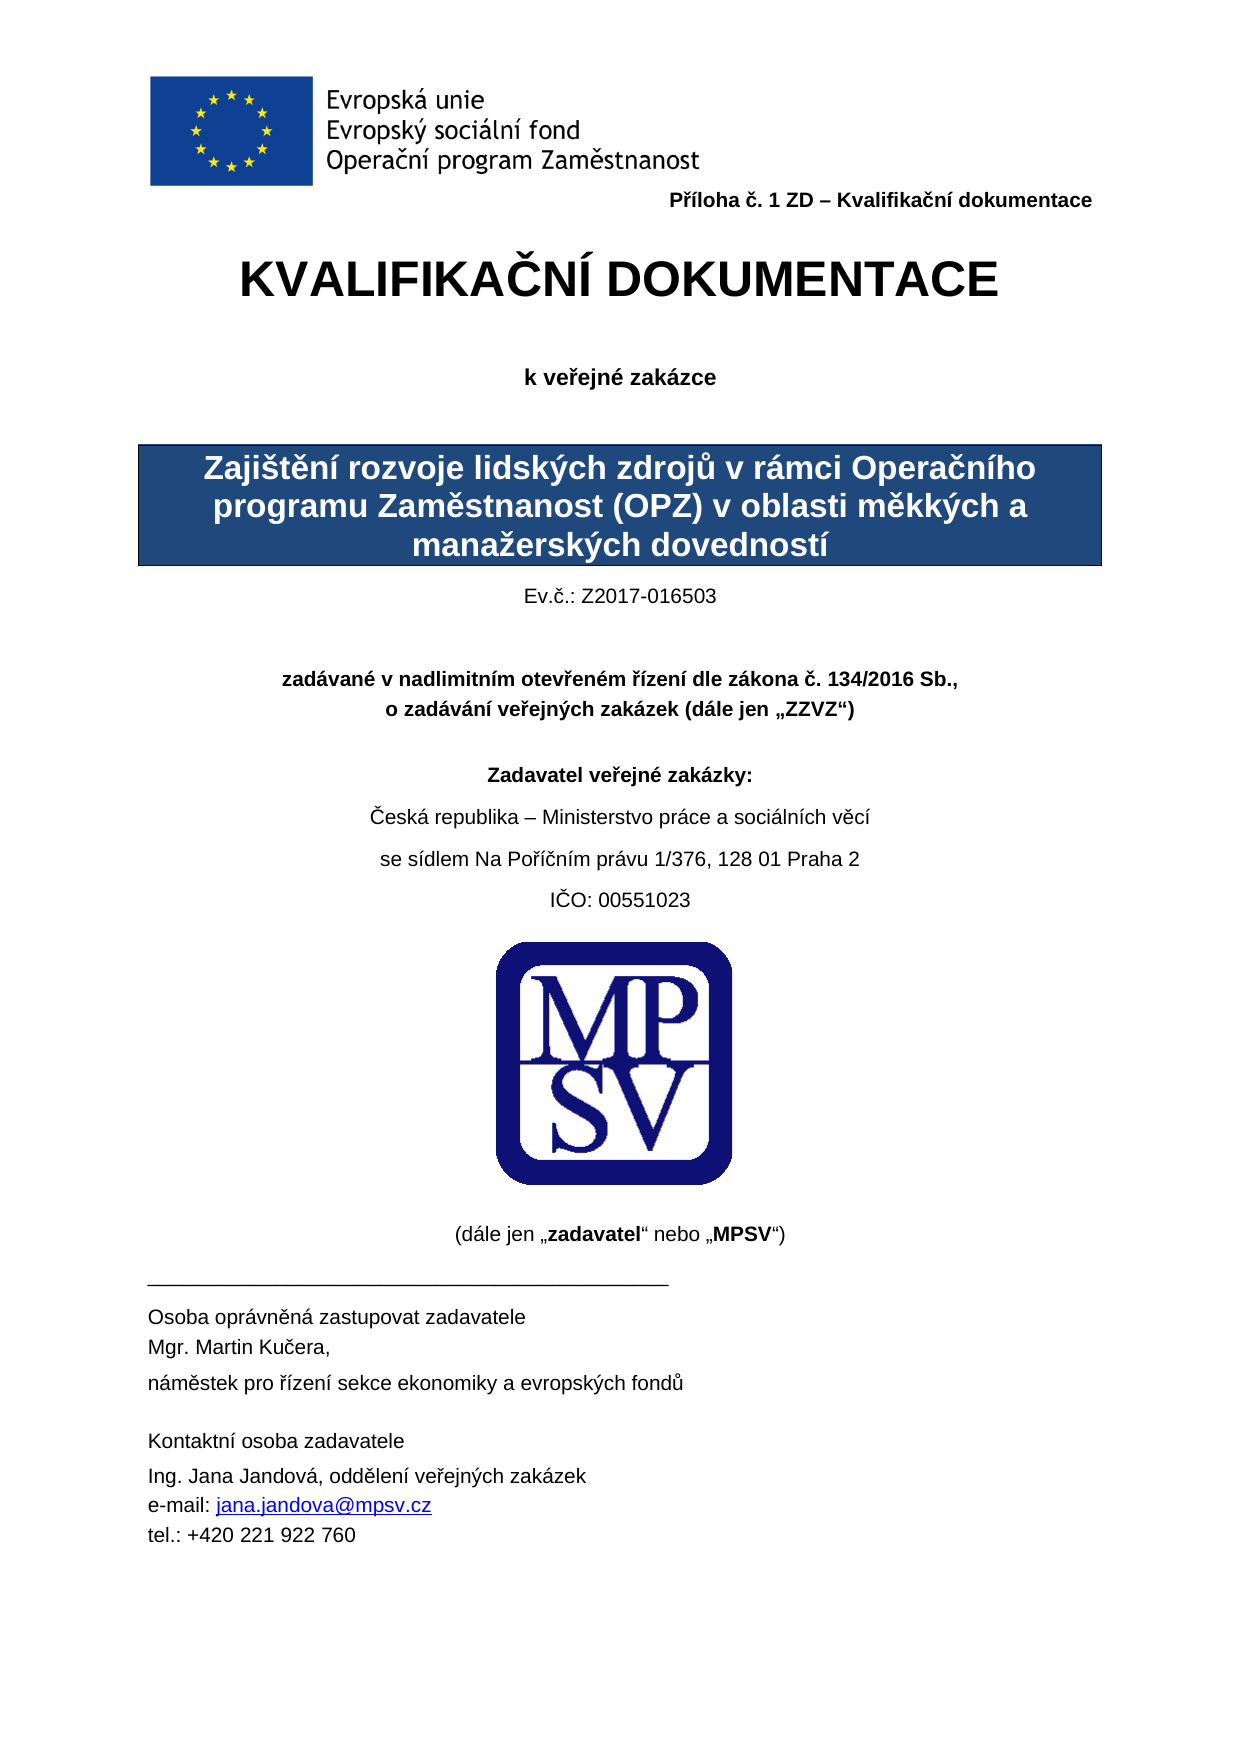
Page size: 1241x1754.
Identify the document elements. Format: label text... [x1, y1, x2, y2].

text Ing. Jana Jandová, oddělení veřejných zakázek [148, 1459, 1093, 1488]
text tel.: +420 221 922 760 [148, 1517, 1093, 1546]
text Kontaktní osoba zadavatele [148, 1423, 1093, 1453]
text Česká republika – Ministerstvo práce a sociálních věcí [148, 799, 1093, 829]
text zadávané v nadlimitním otevřeném řízení dle zákona č. 134/2016 Sb., [148, 662, 1093, 691]
text Zadavatel veřejné zakázky: [148, 758, 1093, 787]
text náměstek pro řízení sekce ekonomiky a evropských fondů [148, 1365, 1093, 1394]
text (dále jen „zadavatel“ nebo „MPSV“) [148, 1216, 1093, 1245]
text k veřejné zakázce [148, 361, 1093, 390]
text Kvalifikační DOKUMENTACe [148, 249, 1093, 307]
picture [496, 942, 733, 1185]
text Zajištění rozvoje lidských zdrojů v rámci Operačního programu Zaměstnanost (OPZ) v oblasti měkkých a manažerských dovedností [139, 446, 1101, 565]
picture [147, 73, 700, 189]
text se sídlem Na Poříčním právu 1/376, 128 01 Praha 2 [148, 841, 1093, 870]
text Osoba oprávněná zastupovat zadavatele [148, 1299, 1093, 1329]
text Mgr. Martin Kučera, [148, 1335, 1093, 1359]
text Ev.č.: Z2017-016503 [148, 579, 1093, 608]
text e-mail: jana.jandova@mpsv.cz [148, 1488, 1093, 1517]
text IČO: 00551023 [148, 883, 1093, 912]
text o zadávání veřejných zakázek (dále jen „ZZVZ“) [148, 691, 1093, 720]
text _____________________________________________ [148, 1258, 1093, 1287]
